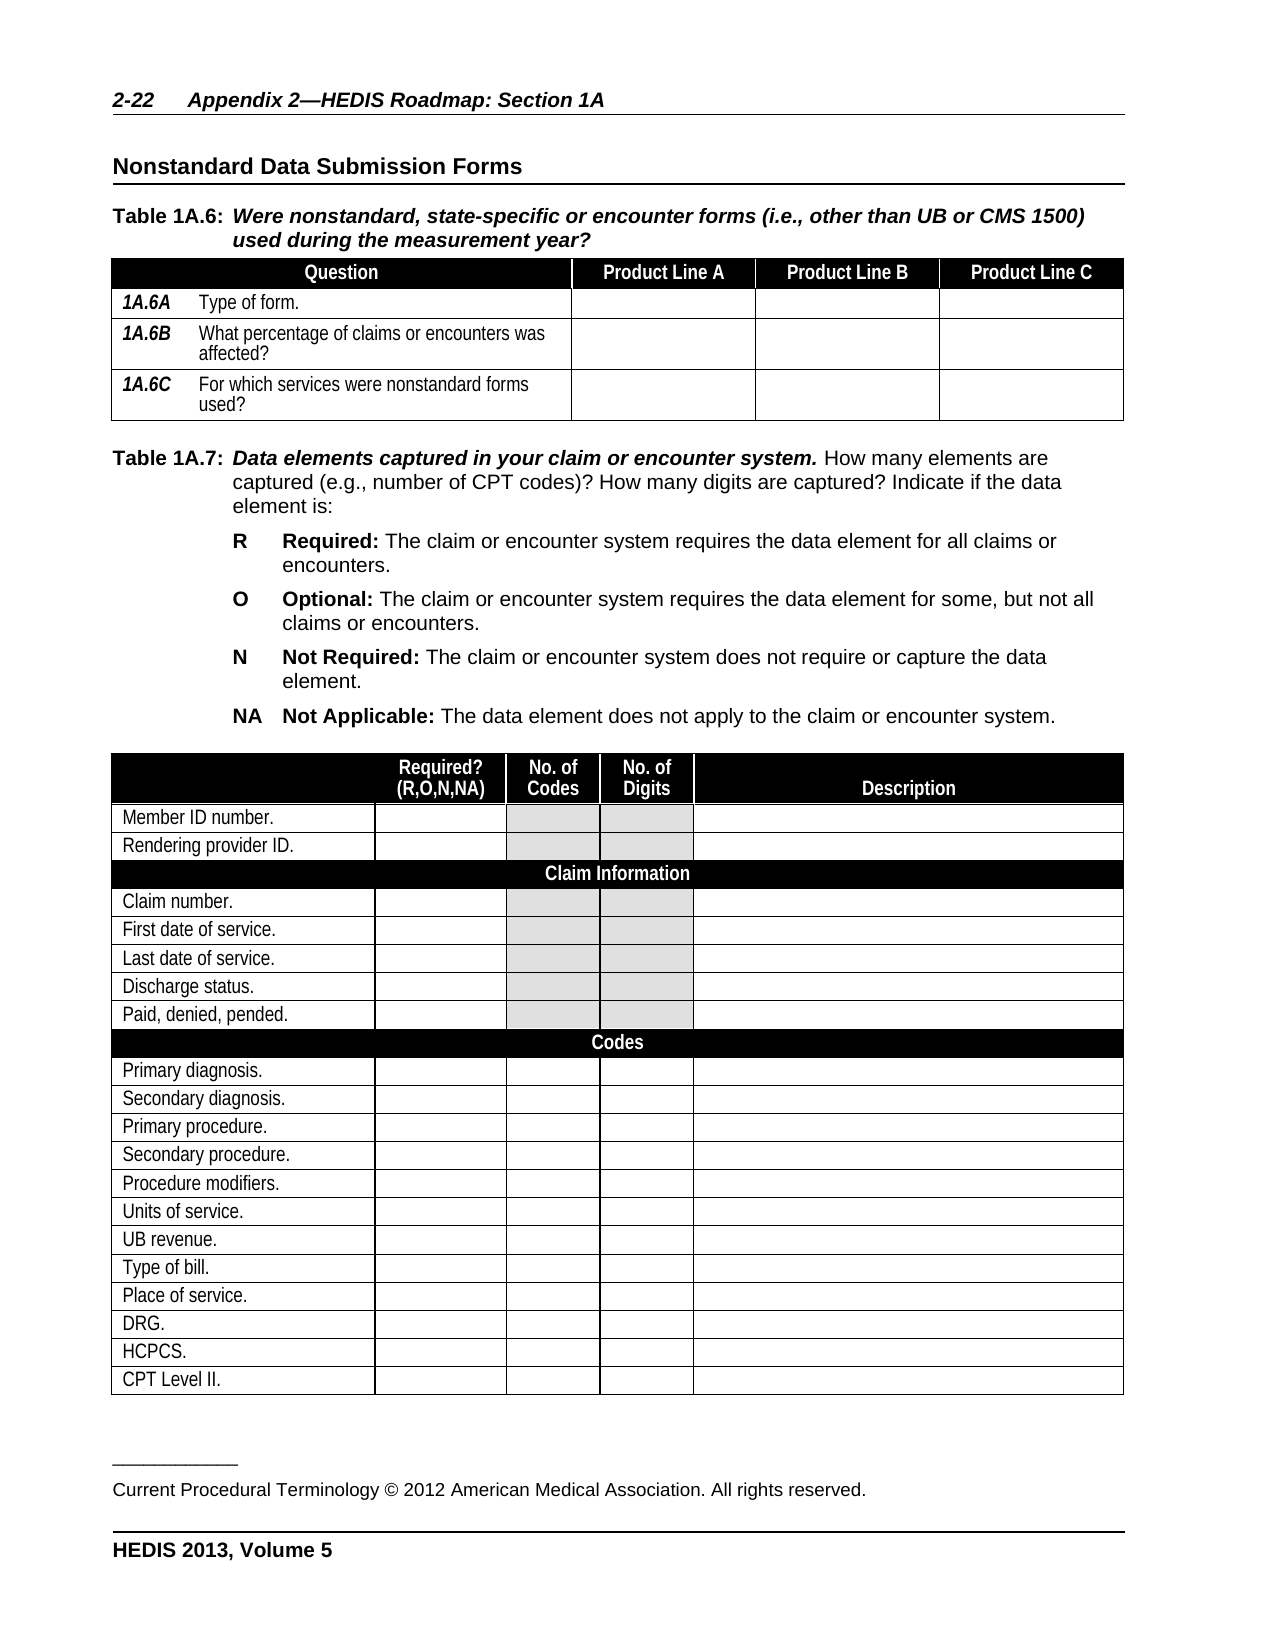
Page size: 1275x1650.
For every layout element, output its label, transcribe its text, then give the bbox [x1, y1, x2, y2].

text Current Procedural Terminology © 2012 American Medical Association. All rights reserved. [112, 1479, 1125, 1501]
table_cell [601, 945, 693, 972]
table_cell [601, 1142, 693, 1169]
table_cell [601, 1170, 693, 1197]
table_cell Codes [112, 1030, 1123, 1057]
table_cell [507, 1339, 599, 1366]
table_cell [694, 1311, 1123, 1338]
table_cell [601, 917, 693, 944]
text N Not Required: The claim or encounter system does not require or capture the data element. [232, 645, 1125, 693]
table_cell Place of service. [112, 1283, 374, 1310]
table_header Question [112, 259, 571, 288]
table_cell Type of form. [188, 289, 571, 318]
table_cell Last date of service. [112, 945, 374, 972]
table_cell [694, 1226, 1123, 1253]
table_cell 1A.6C [112, 370, 187, 420]
table_cell [376, 1114, 506, 1141]
table_cell Member ID number. [112, 805, 374, 832]
table_cell [507, 945, 599, 972]
table_cell [376, 1086, 506, 1113]
text O Optional: The claim or encounter system requires the data element for some, but not all claims or encounters. [232, 587, 1125, 635]
table_cell [376, 917, 506, 944]
table_cell Secondary diagnosis. [112, 1086, 374, 1113]
table_cell [507, 1367, 599, 1394]
table_cell [507, 1226, 599, 1253]
table_cell [756, 370, 939, 420]
table_cell [601, 1283, 693, 1310]
table_cell [601, 1311, 693, 1338]
table_header Product Line C [940, 259, 1123, 288]
table_header No. of Codes [507, 754, 599, 803]
table_cell [601, 889, 693, 916]
table_cell [507, 1198, 599, 1225]
table_cell [507, 1283, 599, 1310]
table_cell [694, 1283, 1123, 1310]
table_cell DRG. [112, 1311, 374, 1338]
table_cell [572, 370, 755, 420]
text ____________ [112, 1445, 1125, 1467]
table_cell [376, 1226, 506, 1253]
table_cell [376, 889, 506, 916]
table_cell [601, 805, 693, 832]
table_cell First date of service. [112, 917, 374, 944]
table_cell [601, 973, 693, 1000]
table_cell Units of service. [112, 1198, 374, 1225]
table_header No. of Digits [601, 754, 693, 803]
table_cell [694, 1198, 1123, 1225]
table_cell [376, 1198, 506, 1225]
text NA Not Applicable: The data element does not apply to the claim or encounter system. [232, 703, 1125, 727]
table_cell [376, 1170, 506, 1197]
table_cell [507, 805, 599, 832]
table_header [112, 754, 374, 803]
table_cell Paid, denied, pended. [112, 1001, 374, 1028]
table_cell [756, 319, 939, 369]
table_cell [940, 370, 1123, 420]
table_cell [376, 805, 506, 832]
table_cell Claim Information [112, 861, 1123, 888]
table_cell [601, 1114, 693, 1141]
table_cell [694, 889, 1123, 916]
text Table 1A.6: Were nonstandard, state-specific or encounter forms (i.e., other than UB or CMS 1500) used during the measurement year? [112, 203, 1125, 251]
table_cell [601, 1198, 693, 1225]
table_cell [376, 973, 506, 1000]
table_header Required? (R,O,N,NA) [376, 754, 505, 803]
table_cell [376, 1058, 506, 1085]
table_cell Type of bill. [112, 1255, 374, 1282]
table_cell [572, 319, 755, 369]
table_cell Procedure modifiers. [112, 1170, 374, 1197]
table_cell [507, 1255, 599, 1282]
table_cell [507, 889, 599, 916]
table_cell [601, 1226, 693, 1253]
table_cell [376, 1142, 506, 1169]
table_cell [694, 1114, 1123, 1141]
table_cell [376, 945, 506, 972]
table_cell [694, 1086, 1123, 1113]
table_cell [694, 973, 1123, 1000]
table_cell [601, 1367, 693, 1394]
table_cell [507, 1142, 599, 1169]
table_cell [376, 1283, 506, 1310]
table_cell [507, 1058, 599, 1085]
table_cell [376, 1311, 506, 1338]
table_cell [694, 1142, 1123, 1169]
table_cell [507, 1001, 599, 1028]
table_cell [694, 833, 1123, 860]
table_cell Primary procedure. [112, 1114, 374, 1141]
table_cell Primary diagnosis. [112, 1058, 374, 1085]
table_cell Rendering provider ID. [112, 833, 374, 860]
table_cell [376, 1255, 506, 1282]
table_cell [694, 1367, 1123, 1394]
text Nonstandard Data Submission Forms [112, 153, 1125, 185]
table_cell [940, 319, 1123, 369]
table_cell 1A.6A [112, 289, 187, 318]
table_cell [601, 1058, 693, 1085]
table_cell 1A.6B [112, 319, 187, 369]
table_cell [507, 833, 599, 860]
table_header Product Line A [573, 259, 755, 288]
table_cell [376, 1001, 506, 1028]
table_cell [507, 1170, 599, 1197]
table_cell [601, 833, 693, 860]
table_cell For which services were nonstandard forms used? [188, 370, 571, 420]
table_cell [572, 289, 755, 318]
table_cell What percentage of claims or encounters was affected? [188, 319, 571, 369]
table_cell Discharge status. [112, 973, 374, 1000]
table_cell UB revenue. [112, 1226, 374, 1253]
table_cell [694, 805, 1123, 832]
table_cell [756, 289, 939, 318]
table_cell HCPCS. [112, 1339, 374, 1366]
text Table 1A.7: Data elements captured in your claim or encounter system. How many elements are captured (e.g., number of CPT codes)? How many digits are captured? Indicate if the data element is: [112, 446, 1125, 518]
table_cell [507, 917, 599, 944]
table_cell [694, 1058, 1123, 1085]
table_cell [601, 1001, 693, 1028]
table_cell [376, 833, 506, 860]
table_header Product Line B [756, 259, 939, 288]
table_cell [694, 945, 1123, 972]
table_cell [507, 1114, 599, 1141]
table_cell [507, 1311, 599, 1338]
table_cell [694, 1339, 1123, 1366]
table_cell [940, 289, 1123, 318]
table_cell [376, 1339, 506, 1366]
table_cell Claim number. [112, 889, 374, 916]
table_cell [694, 1001, 1123, 1028]
table_cell [376, 1367, 506, 1394]
text R Required: The claim or encounter system requires the data element for all claims or encounters. [232, 528, 1125, 576]
table_cell [601, 1339, 693, 1366]
table_cell [694, 1255, 1123, 1282]
table_cell Secondary procedure. [112, 1142, 374, 1169]
table_cell [694, 1170, 1123, 1197]
table_cell [507, 1086, 599, 1113]
table_cell [601, 1255, 693, 1282]
table_cell CPT Level II. [112, 1367, 374, 1394]
table_cell [601, 1086, 693, 1113]
table_header Description [695, 754, 1123, 803]
table_cell [507, 973, 599, 1000]
table_cell [694, 917, 1123, 944]
